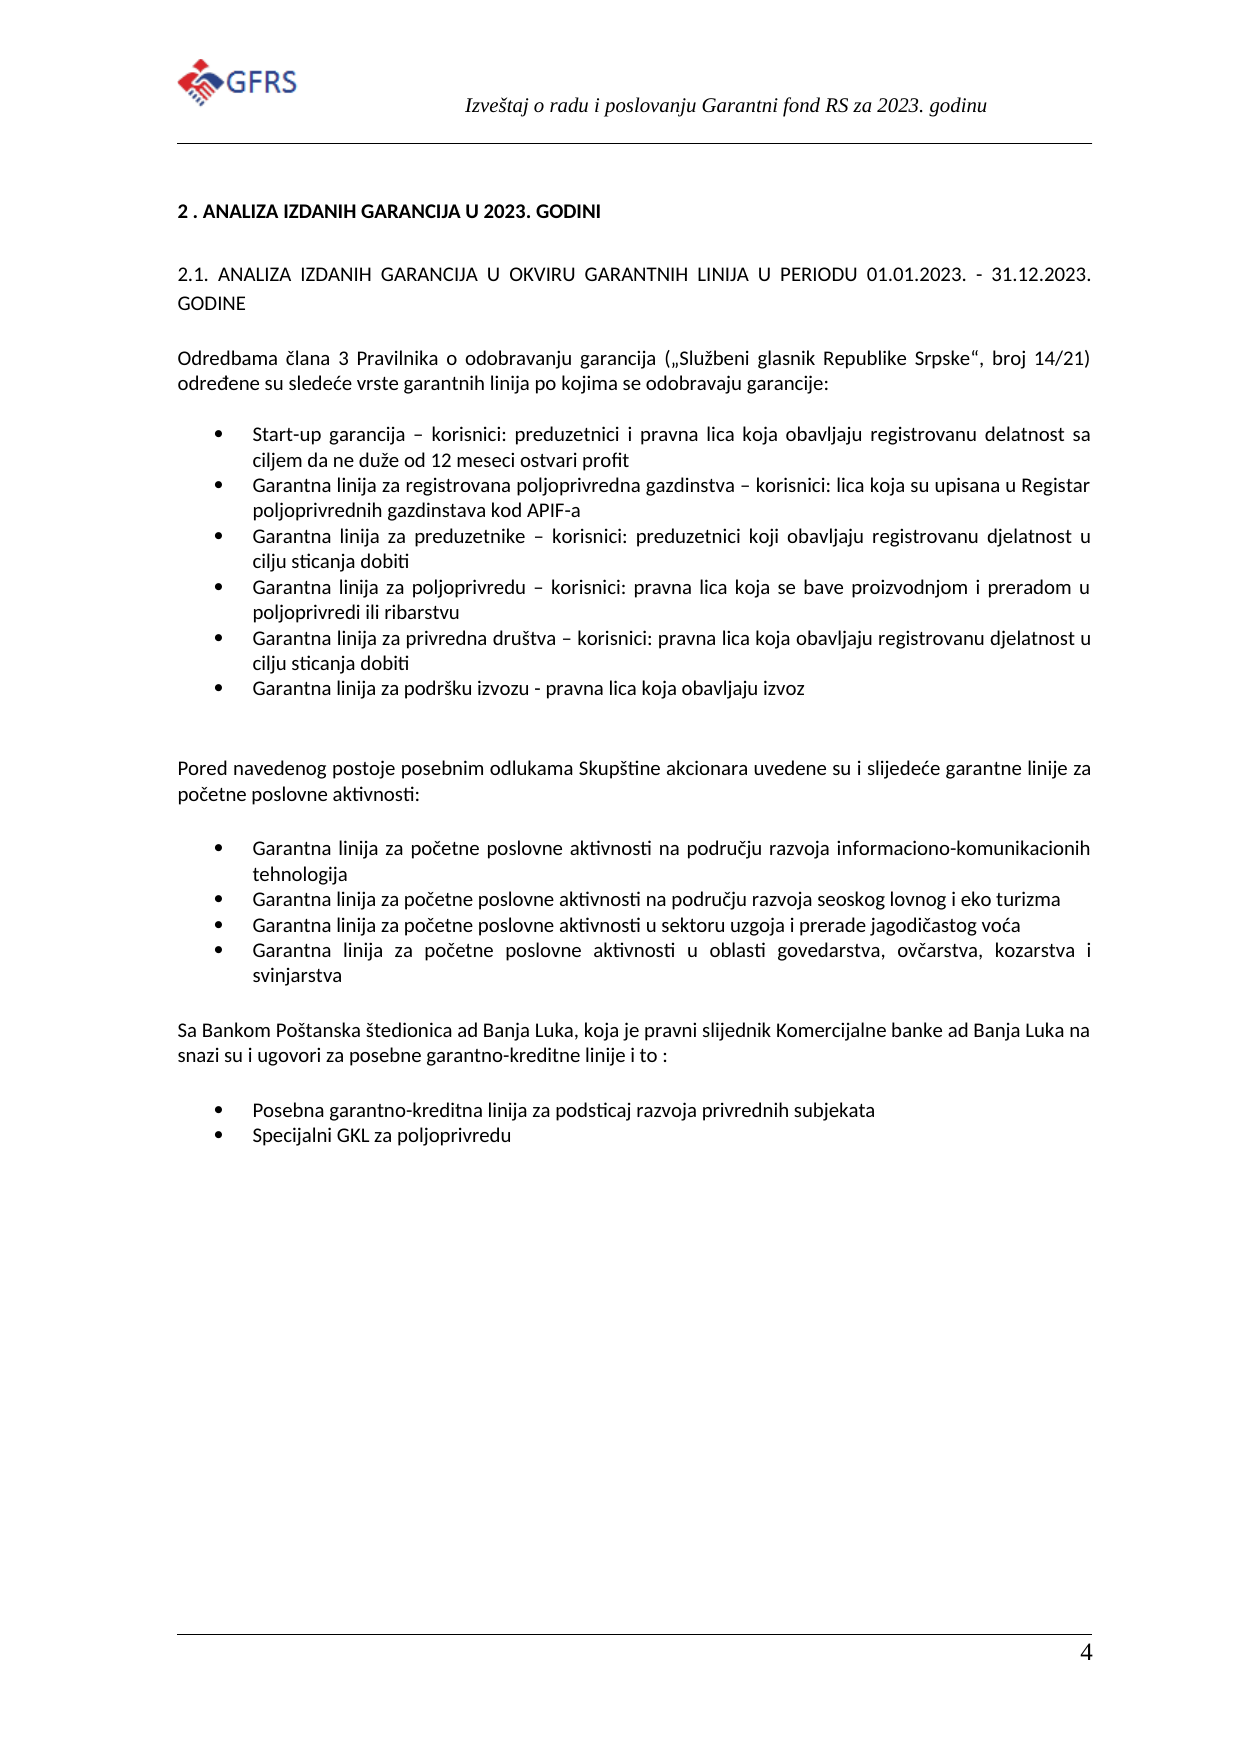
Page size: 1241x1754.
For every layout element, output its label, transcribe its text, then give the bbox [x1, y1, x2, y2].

list Specijalni GKL za poljoprivredu [215, 1123, 1092, 1148]
list Garantna linija za podršku izvozu - pravna lica koja obavljaju izvoz [215, 676, 1092, 701]
list Garantna linija za poljoprivredu – korisnici: pravna lica koja se bave proizvodnjom i preradom u poljoprivredi ili ribarstvu [215, 574, 1092, 625]
list Garantna linija za privredna društva – korisnici: pravna lica koja obavljaju registrovanu djelatnost u cilju sticanja dobiti [215, 625, 1092, 676]
list Garantna linija za registrovana poljoprivredna gazdinstva – korisnici: lica koja su upisana u Registar poljoprivrednih gazdinstava kod APIF-a [215, 472, 1092, 523]
subtitle 2.1. ANALIZA IZDANIH GARANCIJA U OKVIRU GARANTNIH LINIJA U PERIODU 01.01.2023. - 31.12.2023. GODINE [177, 261, 1092, 316]
list Garantna linija za početne poslovne aktivnosti u sektoru uzgoja i prerade jagodičastog voća [215, 912, 1092, 937]
picture [177, 59, 309, 112]
list Garantna linija za početne poslovne aktivnosti na području razvoja informaciono-komunikacionih tehnologija [215, 836, 1092, 886]
list Garantna linija za preduzetnike – korisnici: preduzetnici koji obavljaju registrovanu djelatnost u cilju sticanja dobiti [215, 523, 1092, 574]
text Pored navedenog postoje posebnim odlukama Skupštine akcionara uvedene su i slijedeće garantne linije za početne poslovne aktivnosti: [177, 756, 1092, 806]
list Posebna garantno-kreditna linija za podsticaj razvoja privrednih subjekata [215, 1097, 1092, 1123]
subtitle 2 . ANALIZA IZDANIH GARANCIJA U 2023. GODINI [177, 198, 1092, 224]
text Odredbama člana 3 Pravilnika o odobravanju garancija („Službeni glasnik Republike Srpske“, broj 14/21) određene su sledeće vrste garantnih linija po kojima se odobravaju garancije: [177, 345, 1092, 396]
list Start-up garancija – korisnici: preduzetnici i pravna lica koja obavljaju registrovanu delatnost sa ciljem da ne duže od 12 meseci ostvari profit [215, 421, 1092, 472]
list Garantna linija za početne poslovne aktivnosti na području razvoja seoskog lovnog i eko turizma [215, 886, 1092, 912]
list Garantna linija za početne poslovne aktivnosti u oblasti govedarstva, ovčarstva, kozarstva i svinjarstva [215, 937, 1092, 988]
text Sa Bankom Poštanska štedionica ad Banja Luka, koja je pravni slijednik Komercijalne banke ad Banja Luka na snazi su i ugovori za posebne garantno-kreditne linije i to : [177, 1017, 1092, 1068]
